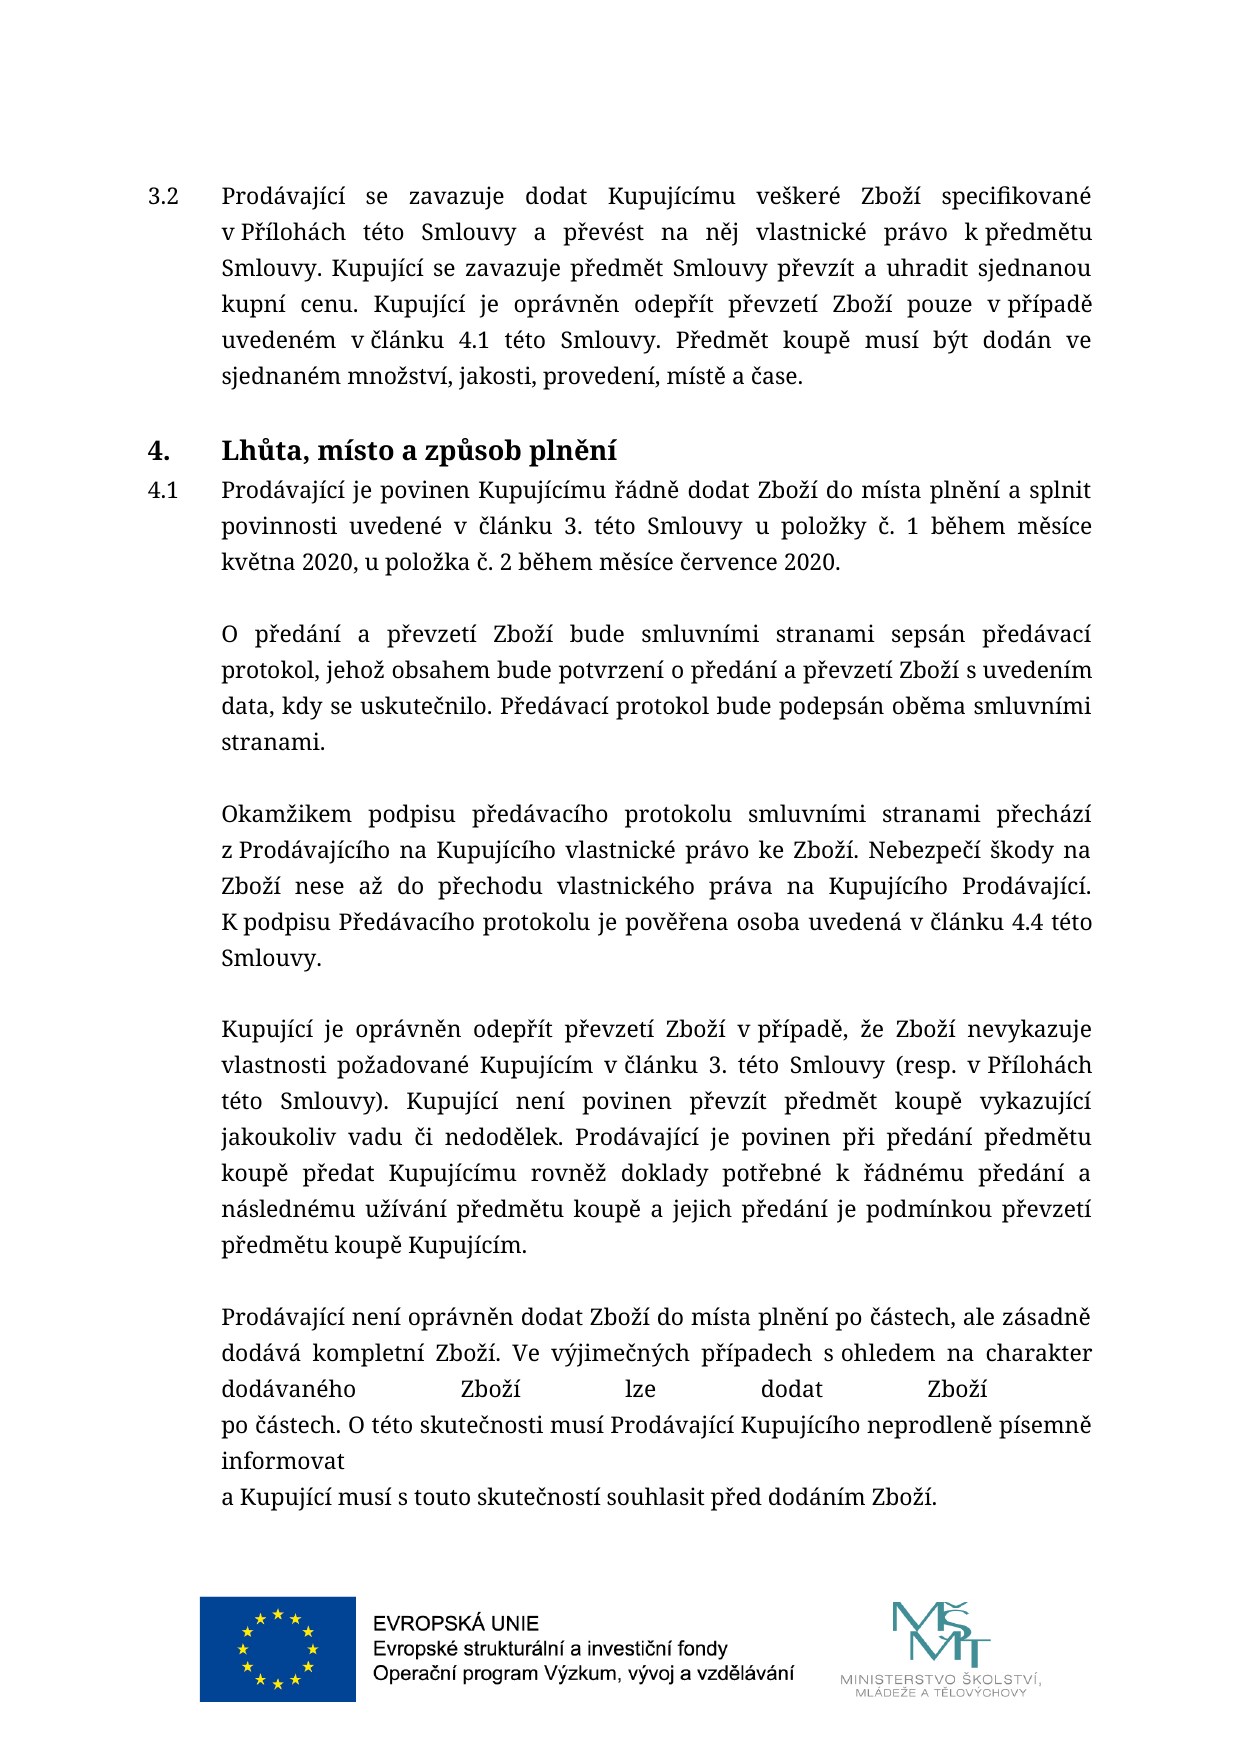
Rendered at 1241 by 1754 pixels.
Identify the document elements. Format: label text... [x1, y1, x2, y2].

text 4.1 Prodávající je povinen Kupujícímu řádně dodat Zboží do místa plnění a splnit povinnosti uvedené v článku 3. této Smlouvy u položky č. 1 během měsíce května 2020, u položka č. 2 během měsíce července 2020. [148, 474, 1093, 577]
text Okamžikem podpisu předávacího protokolu smluvními stranami přechází z Prodávajícího na Kupujícího vlastnické právo ke Zboží. Nebezpečí škody na Zboží nese až do přechodu vlastnického práva na Kupujícího Prodávající. K podpisu Předávacího protokolu je pověřena osoba uvedená v článku 4.4 této Smlouvy. [221, 798, 1093, 973]
text 4. Lhůta, místo a způsob plnění [148, 432, 1093, 469]
picture [147, 1544, 1093, 1754]
list Prodávající se zavazuje dodat Kupujícímu veškeré Zboží specifikované v Přílohách této Smlouvy a převést na něj vlastnické právo k předmětu Smlouvy. Kupující se zavazuje předmět Smlouvy převzít a uhradit sjednanou kupní cenu. Kupující je oprávněn odepřít převzetí Zboží pouze v případě uvedeném v článku 4.1 této Smlouvy. Předmět koupě musí být dodán ve sjednaném množství, jakosti, provedení, místě a čase. [148, 180, 1093, 391]
text Kupující je oprávněn odepřít převzetí Zboží v případě, že Zboží nevykazuje vlastnosti požadované Kupujícím v článku 3. této Smlouvy (resp. v Přílohách této Smlouvy). Kupující není povinen převzít předmět koupě vykazující jakoukoliv vadu či nedodělek. Prodávající je povinen při předání předmětu koupě předat Kupujícímu rovněž doklady potřebné k řádnému předání a následnému užívání předmětu koupě a jejich předání je podmínkou převzetí předmětu koupě Kupujícím. [221, 1013, 1093, 1260]
text O předání a převzetí Zboží bude smluvními stranami sepsán předávací protokol, jehož obsahem bude potvrzení o předání a převzetí Zboží s uvedením data, kdy se uskutečnilo. Předávací protokol bude podepsán oběma smluvními stranami. [221, 618, 1093, 757]
text Prodávající není oprávněn dodat Zboží do místa plnění po částech, ale zásadně dodává kompletní Zboží. Ve výjimečných případech s ohledem na charakter dodávaného Zboží lze dodat Zboží po částech. O této skutečnosti musí Prodávající Kupujícího neprodleně písemně informovat a Kupující musí s touto skutečností souhlasit před dodáním Zboží. [221, 1301, 1093, 1512]
